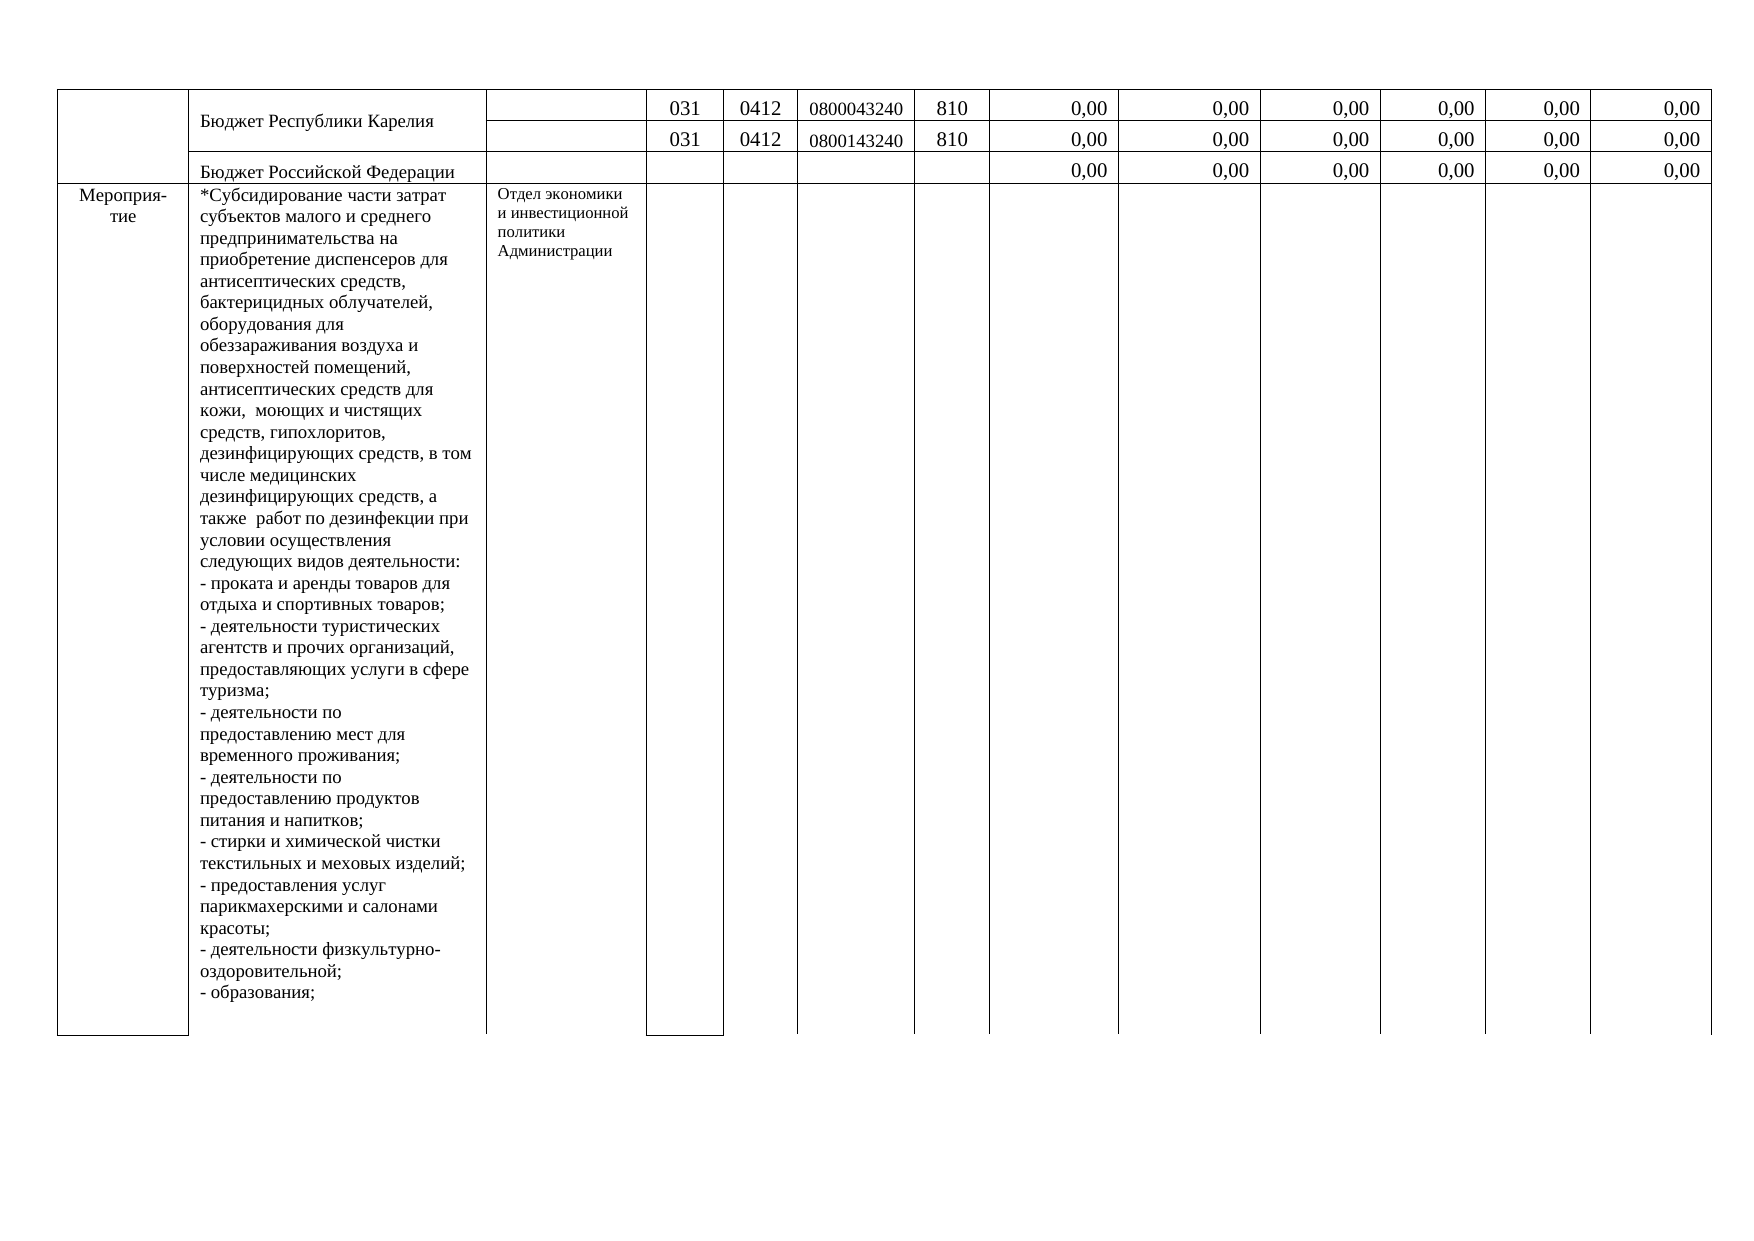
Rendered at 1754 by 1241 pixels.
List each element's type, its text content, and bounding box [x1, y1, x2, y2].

table_cell 0,00 [1261, 121, 1380, 151]
table_cell 0,00 [1591, 121, 1711, 151]
table_cell [1380, 184, 1486, 1035]
table_cell 0412 [724, 90, 797, 120]
table_cell [487, 90, 646, 120]
table_cell 0,00 [1486, 90, 1590, 120]
table_cell 0,00 [1591, 152, 1711, 182]
table_cell *Субсидирование части затрат субъектов малого и среднего предпринимательства на приобретение диспенсеров для антисептических средств, бактерицидных облучателей, оборудования для обеззараживания воздуха и поверхностей помещений, антисептических средств для кожи, моющих и чистящих средств, гипохлоритов, дезинфицирующих средств, в том числе медицинских дезинфицирующих средств, а также работ по дезинфекции при условии осуществления следующих видов деятельности: - проката и аренды товаров для отдыха и спортивных товаров; - деятельности туристических агентств и прочих организаций, предоставляющих услуги в сфере туризма; - деятельности по предоставлению мест для временного проживания; - деятельности по предоставлению продуктов питания и напитков; - стирки и химической чистки текстильных и меховых изделий; - предоставления услуг парикмахерскими и салонами красоты; - деятельности физкультурно-оздоровительной; - образования; [189, 184, 486, 1035]
table_cell Бюджет Республики Карелия [189, 90, 486, 151]
table_cell [487, 121, 646, 151]
table_cell [1260, 184, 1380, 1035]
table_cell Отдел экономики и инвестиционной политики Администрации [486, 184, 646, 1035]
table_cell Бюджет Российской Федерации [189, 152, 486, 182]
table_cell [647, 152, 723, 182]
table_cell [915, 152, 989, 182]
table_cell 0,00 [1381, 121, 1485, 151]
table_cell 031 [647, 90, 723, 120]
table_cell [647, 184, 723, 1035]
table_cell 0,00 [1591, 90, 1711, 120]
table_cell 0800143240 [798, 121, 914, 151]
table_cell [1591, 184, 1711, 1035]
table_cell 810 [915, 121, 989, 151]
table_cell [798, 152, 914, 182]
table_cell 031 [647, 121, 723, 151]
table_cell 0,00 [1119, 90, 1260, 120]
table_cell 0,00 [1119, 121, 1260, 151]
table_cell Мероприя-тие [58, 184, 188, 1035]
table_cell [797, 184, 915, 1035]
table_cell 0,00 [990, 121, 1118, 151]
table_cell 0,00 [1119, 152, 1260, 182]
table_cell 0800043240 [798, 90, 914, 120]
table_cell 810 [915, 90, 989, 120]
table_cell 0412 [724, 121, 797, 151]
table_cell 0,00 [990, 90, 1118, 120]
table_cell 0,00 [1486, 121, 1590, 151]
table_cell [915, 184, 989, 1035]
table_cell [989, 184, 1118, 1035]
table_cell [1486, 184, 1591, 1035]
table_cell 0,00 [1261, 152, 1380, 182]
table_cell [487, 152, 646, 182]
table_cell [724, 184, 797, 1035]
table_cell 0,00 [990, 152, 1118, 182]
table_cell 0,00 [1381, 152, 1485, 182]
table_cell [1119, 184, 1260, 1035]
table_cell 0,00 [1381, 90, 1485, 120]
table_cell [724, 152, 797, 182]
table_cell 0,00 [1486, 152, 1590, 182]
table_cell 0,00 [1261, 90, 1380, 120]
